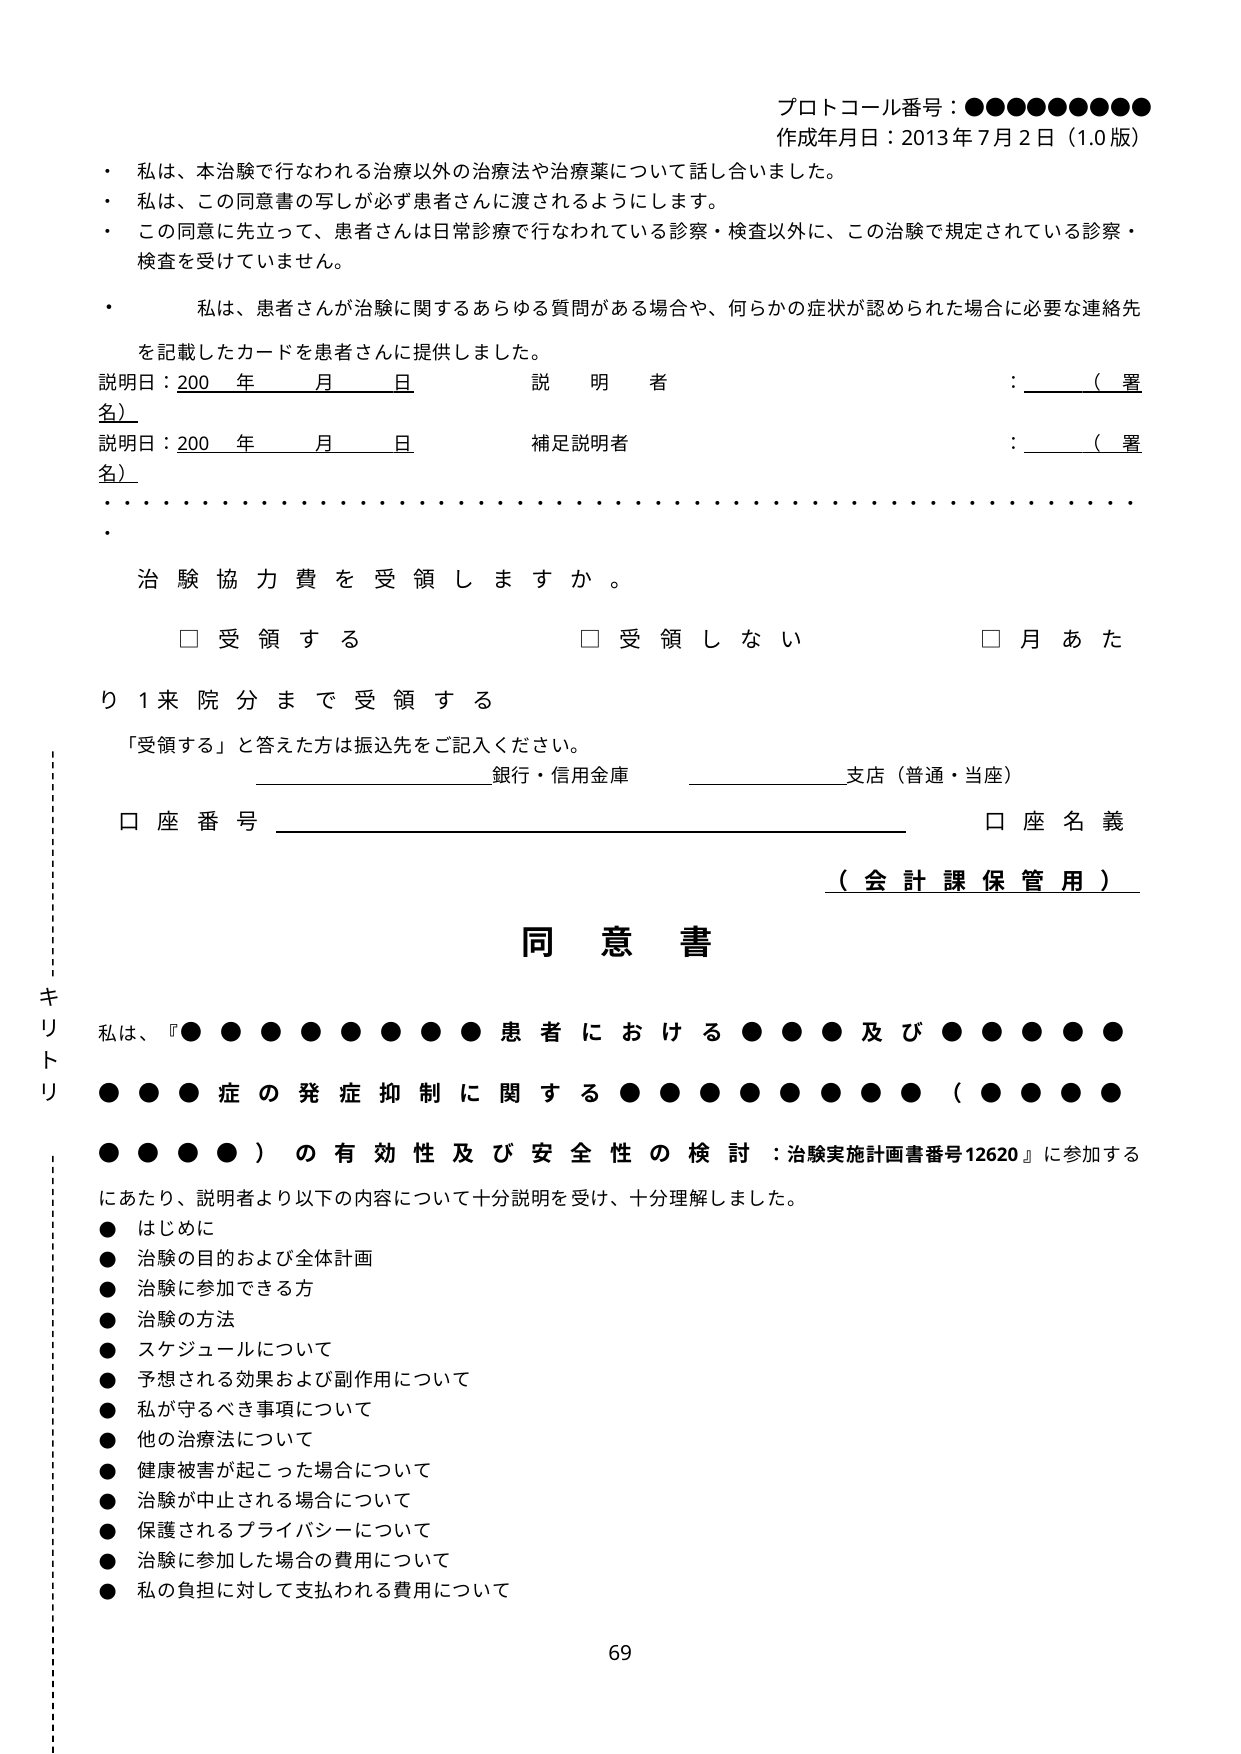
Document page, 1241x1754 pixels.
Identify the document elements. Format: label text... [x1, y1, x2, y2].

list 治験の方法 [98, 1303, 1142, 1333]
text 説明日：200 年 月 日 補足説明者 ： （署名） [98, 427, 1142, 487]
text 治験協力費を受領しますか。 [98, 548, 1142, 608]
list はじめに [98, 1212, 1142, 1242]
text ・・・・・・・・・・・・・・・・・・・・・・・・・・・・・・・・・・・・・・・・・・・・・・・・・・・・・・ [98, 487, 1142, 548]
list 保護されるプライバシーについて [98, 1514, 1142, 1544]
list 健康被害が起こった場合について [98, 1454, 1142, 1484]
text （会計課保管用） [98, 850, 1140, 910]
list この同意に先立って、患者さんは日常診療で行なわれている診察・検査以外に、この治験で規定されている診察・検査を受けていません。 [98, 215, 1142, 276]
list 私は、この同意書の写しが必ず患者さんに渡されるようにします。 [98, 185, 1142, 215]
list 私の負担に対して支払われる費用について [98, 1575, 1142, 1605]
text 同 意 書 [98, 910, 1142, 971]
text 私は、『●●●●●●●●患者における●●●及び●●●●●●●●症の発症抑制に関する●●●●●●●●（●●●●●●●●）の有効性及び安全性の検討：治験実施計画書番号12620』に参加するにあたり、説明者より以下の内容について十分説明を受け、十分理解しました。 [98, 1001, 1142, 1212]
text 口座番号 口座名義 [98, 789, 1142, 850]
list 治験が中止される場合について [98, 1484, 1142, 1514]
list 私は、本治験で行なわれる治療以外の治療法や治療薬について話し合いました。 [98, 155, 1142, 185]
list 治験に参加した場合の費用について [98, 1544, 1142, 1575]
list 治験の目的および全体計画 [98, 1242, 1142, 1273]
list 予想される効果および副作用について [98, 1363, 1142, 1393]
text 銀行・信用金庫 支店（普通・当座） [98, 759, 1142, 789]
list 他の治療法について [98, 1424, 1142, 1454]
list 私は、患者さんが治験に関するあらゆる質問がある場合や、何らかの症状が認められた場合に必要な連絡先を記載したカード（施設により名称は異なる）を患者さんに提供しました。 [98, 276, 1142, 366]
list 私が守るべき事項について [98, 1393, 1142, 1424]
list スケジュールについて [98, 1333, 1142, 1363]
text 「受領する」と答えた方は振込先をご記入ください。 [98, 729, 1142, 759]
text □受領する □受領しない □月あたり1来院分まで受領する [98, 608, 1142, 729]
list 治験に参加できる方 [98, 1273, 1142, 1303]
text 説明日：200 年 月 日 説 明 者 ： （署名） [98, 366, 1142, 427]
